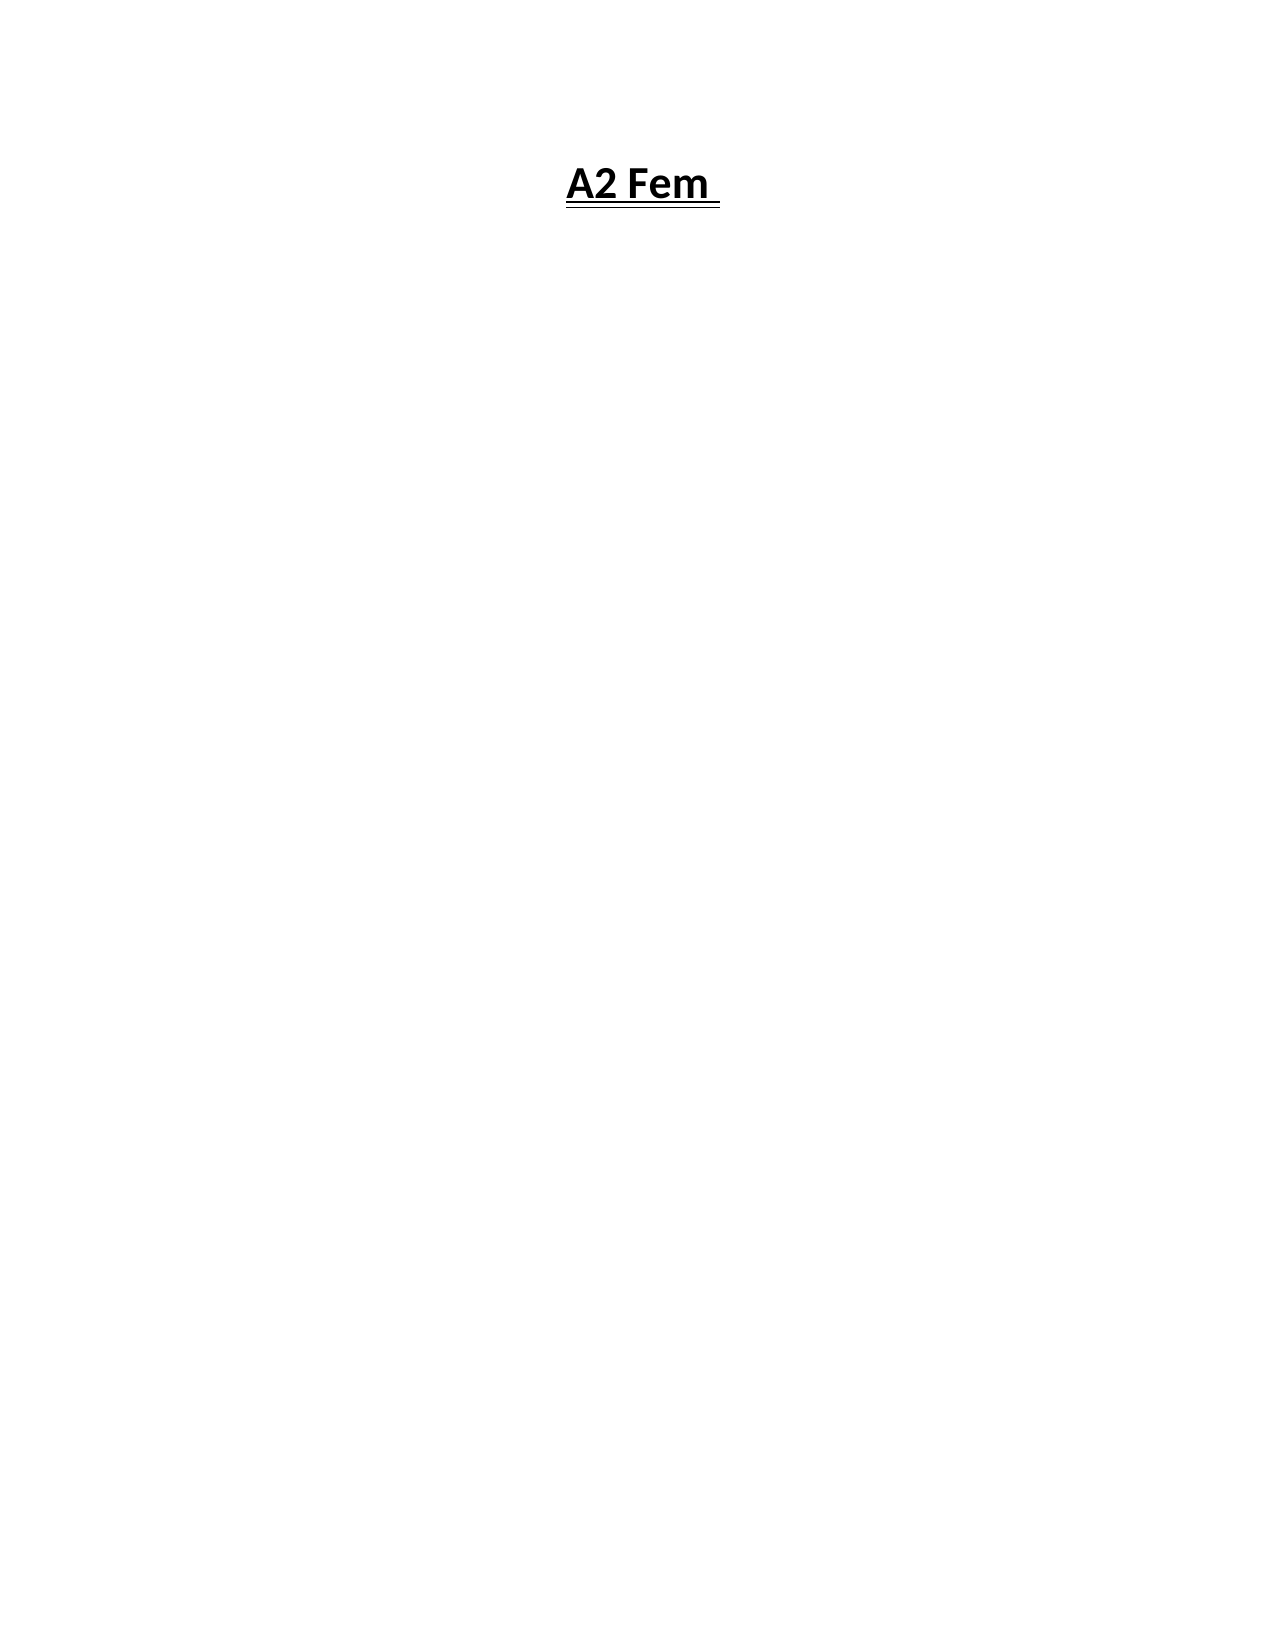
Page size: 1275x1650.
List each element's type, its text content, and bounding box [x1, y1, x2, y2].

subtitle A2 Fem [187, 154, 1087, 210]
